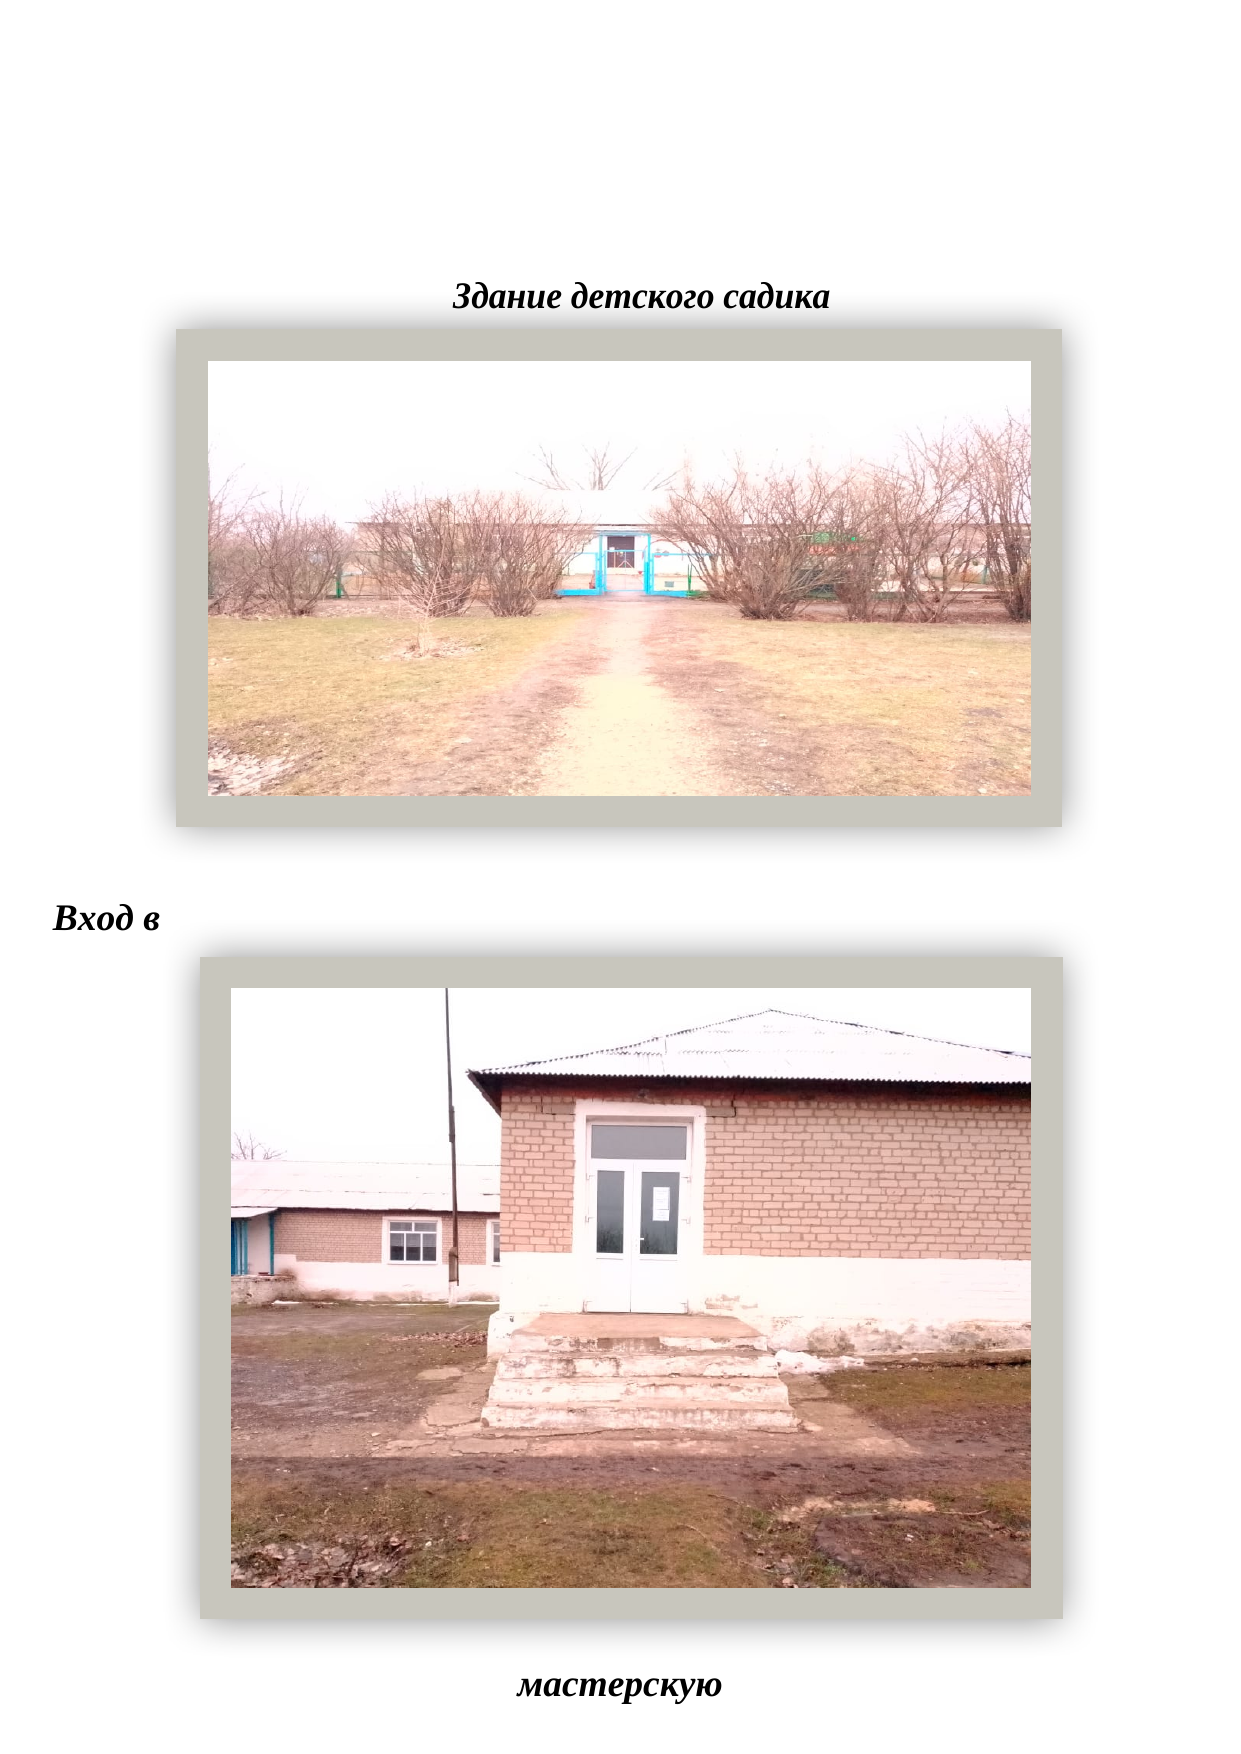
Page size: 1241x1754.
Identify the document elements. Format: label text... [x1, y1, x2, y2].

picture [208, 361, 1031, 796]
picture [231, 988, 1031, 1588]
text Здание детского садика [240, 274, 1043, 303]
